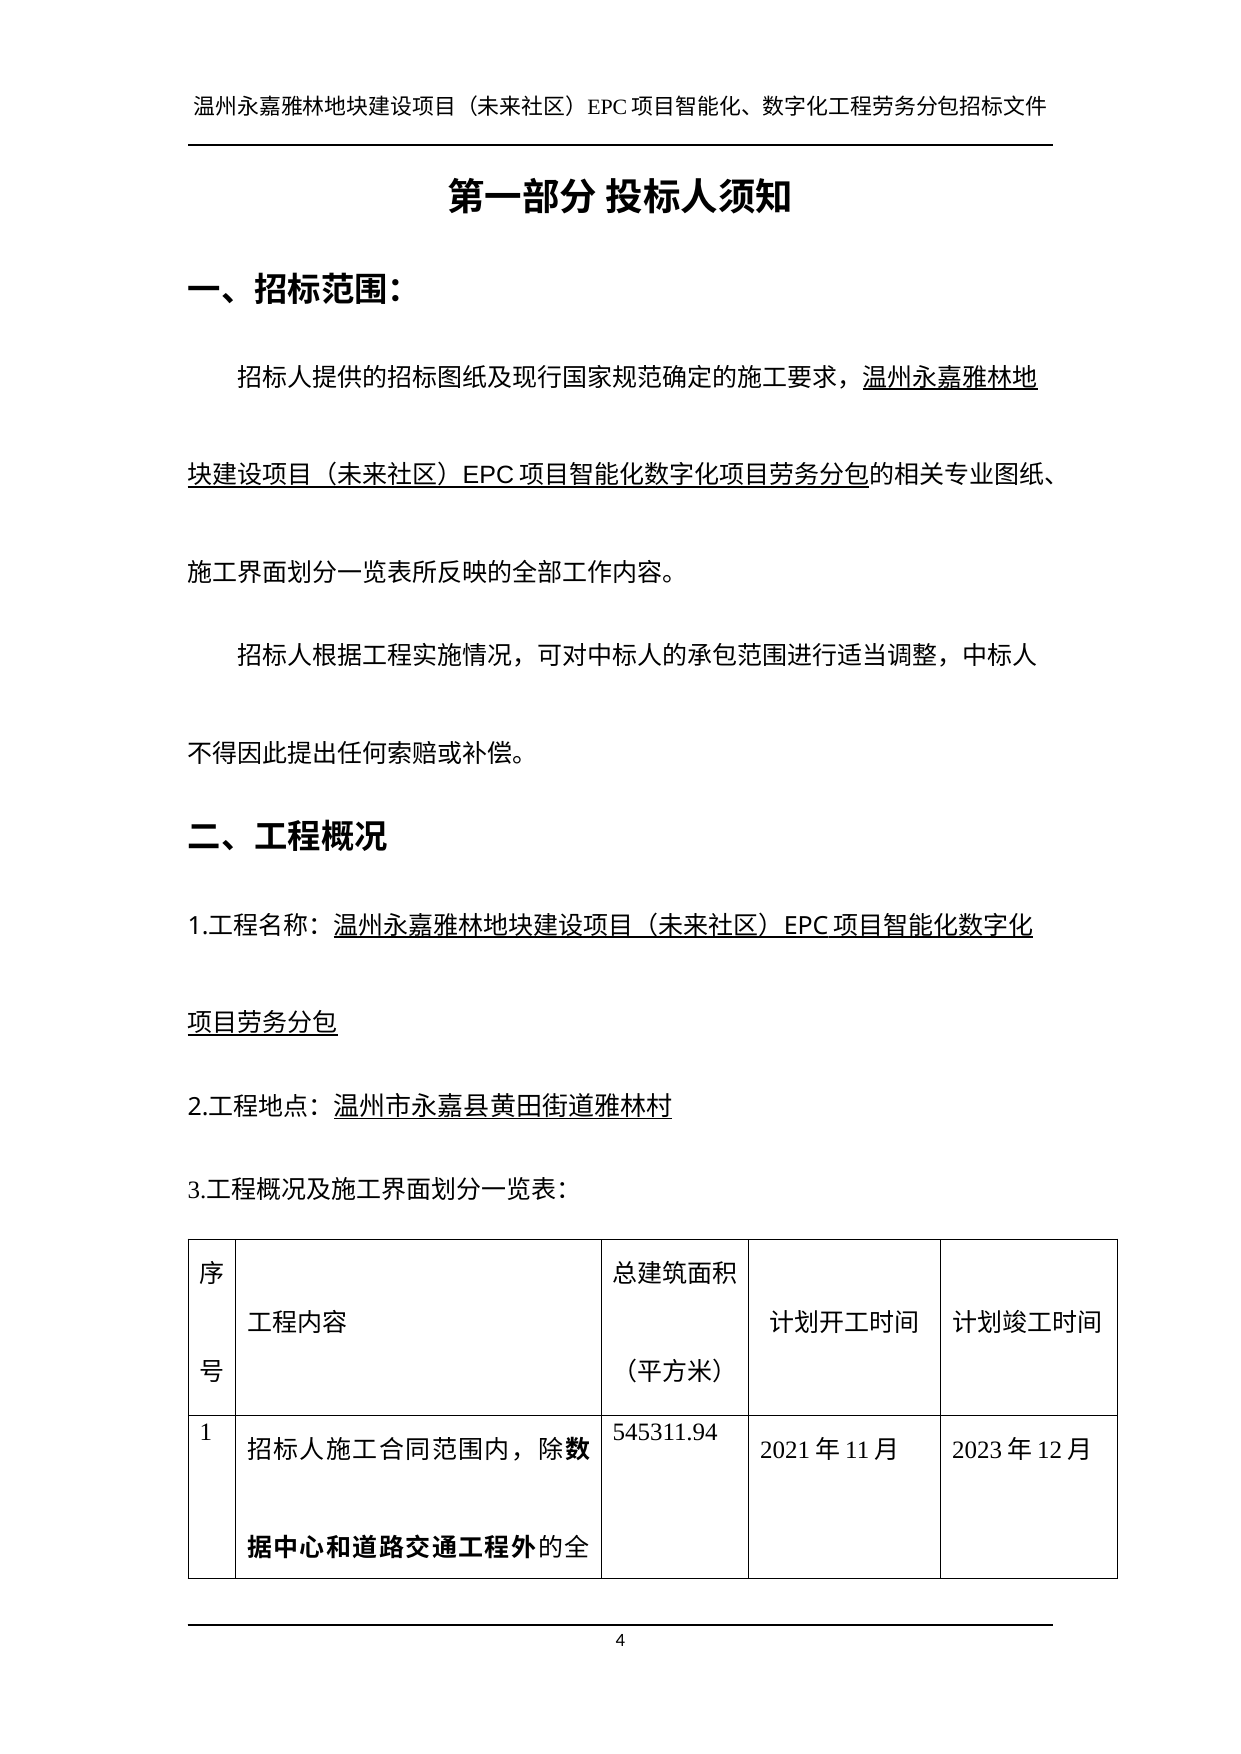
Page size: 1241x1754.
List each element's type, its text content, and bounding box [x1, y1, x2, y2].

subtitle 一、招标范围： [187, 254, 1053, 319]
text 招标人根据工程实施情况，可对中标人的承包范围进行适当调整，中标人不得因此提出任何索赔或补偿。 [187, 621, 1053, 784]
text 2.工程地点：温州市永嘉县黄田街道雅林村 [187, 1072, 1053, 1137]
text 3.工程概况及施工界面划分一览表： [187, 1155, 1053, 1220]
table_header 序号 [189, 1240, 235, 1414]
table_header 工程内容 [236, 1240, 601, 1414]
table_cell 2021年11月 [749, 1416, 940, 1578]
text 1.工程名称：温州永嘉雅林地块建设项目（未来社区）EPC项目智能化数字化项目劳务分包 [187, 891, 1053, 1053]
table_header 计划开工时间 [749, 1240, 940, 1414]
text 招标人提供的招标图纸及现行国家规范确定的施工要求，温州永嘉雅林地块建设项目（未来社区）EPC项目智能化数字化项目劳务分包的相关专业图纸、施工界面划分一览表所反映的全部工作内容。 [187, 343, 1053, 603]
table_header 总建筑面积（平方米） [602, 1240, 748, 1414]
subtitle 第一部分 投标人须知 [187, 162, 1053, 227]
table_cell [236, 1416, 601, 1578]
table_header 计划竣工时间 [941, 1240, 1117, 1414]
subtitle 二、工程概况 [187, 802, 1053, 867]
table_cell 2023年12月 [941, 1416, 1117, 1578]
table_cell 545311.94 [602, 1416, 748, 1578]
table_cell 1 [189, 1416, 235, 1578]
